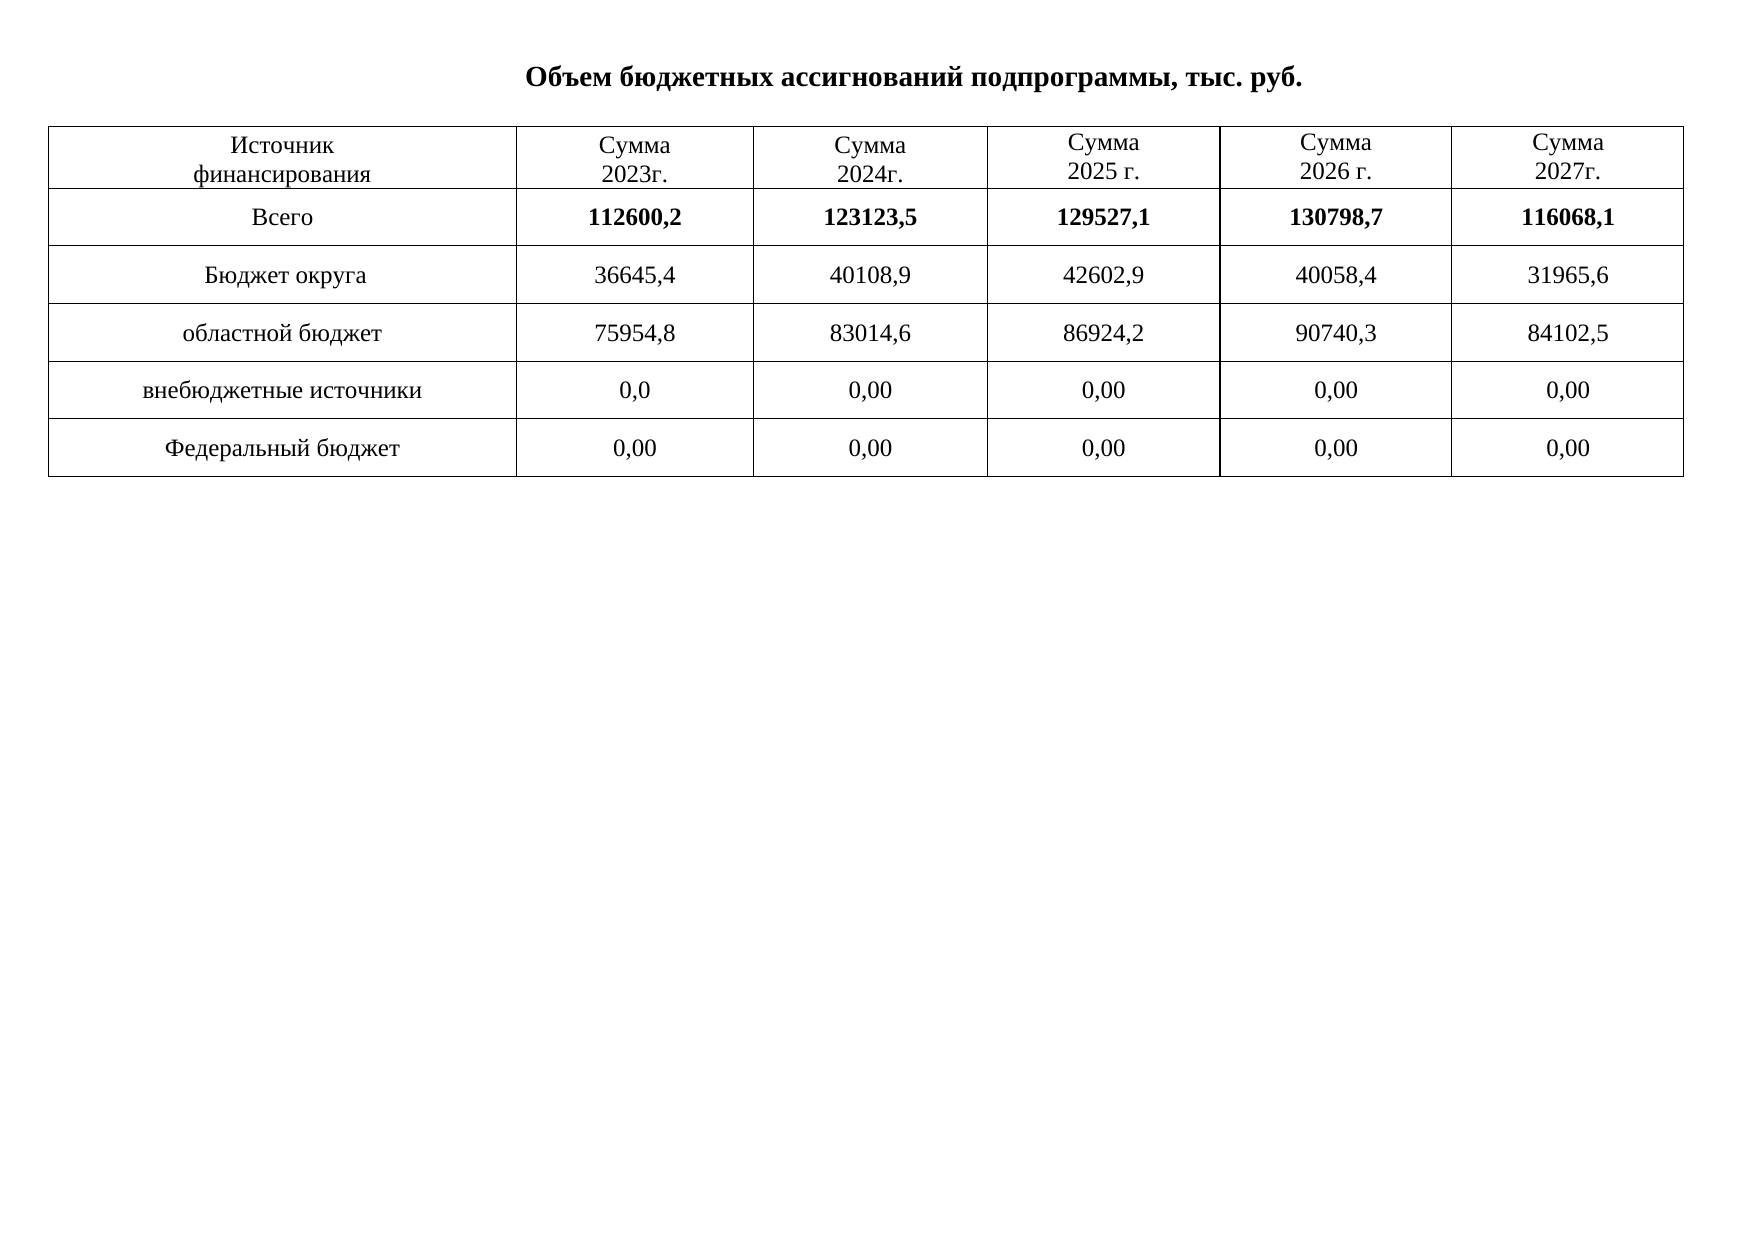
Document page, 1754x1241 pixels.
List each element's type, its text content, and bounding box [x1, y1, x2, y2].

table_header Сумма 2024г. [754, 127, 987, 187]
table_cell 123123,5 [754, 189, 987, 245]
table_cell 0,00 [1452, 419, 1683, 476]
table_cell 0,00 [988, 419, 1219, 476]
table_header Сумма 2026 г. [1221, 127, 1451, 187]
table_cell 75954,8 [517, 304, 753, 361]
table_cell 42602,9 [988, 246, 1219, 303]
table_cell Бюджет округа [49, 246, 516, 303]
table_cell 0,00 [517, 419, 753, 476]
table_cell 0,00 [754, 419, 987, 476]
table_cell 36645,4 [517, 246, 753, 303]
table_cell Федеральный бюджет [49, 419, 516, 476]
text Объем бюджетных ассигнований подпрограммы, тыс. руб. [59, 59, 1695, 93]
table_header Сумма 2023г. [517, 127, 753, 187]
table_header Сумма 2025 г. [988, 127, 1219, 187]
table_header Источник финансирования [49, 127, 516, 187]
table_cell 0,00 [1221, 419, 1451, 476]
table_cell 0,00 [1221, 362, 1451, 418]
table_cell 83014,6 [754, 304, 987, 361]
table_cell 31965,6 [1452, 246, 1683, 303]
table_cell 84102,5 [1452, 304, 1683, 361]
table_cell областной бюджет [49, 304, 516, 361]
table_cell 90740,3 [1221, 304, 1451, 361]
table_cell 112600,2 [517, 189, 753, 245]
table_cell 0,0 [517, 362, 753, 418]
table_cell 40058,4 [1221, 246, 1451, 303]
table_cell 0,00 [1452, 362, 1683, 418]
table_cell 116068,1 [1452, 189, 1683, 245]
table_cell 40108,9 [754, 246, 987, 303]
table_cell 130798,7 [1221, 189, 1451, 245]
table_cell 0,00 [754, 362, 987, 418]
table_cell Всего [49, 189, 516, 245]
table_cell 129527,1 [988, 189, 1219, 245]
table_cell 0,00 [988, 362, 1219, 418]
table_cell 86924,2 [988, 304, 1219, 361]
table_cell внебюджетные источники [49, 362, 516, 418]
table_header Сумма 2027г. [1452, 127, 1683, 187]
